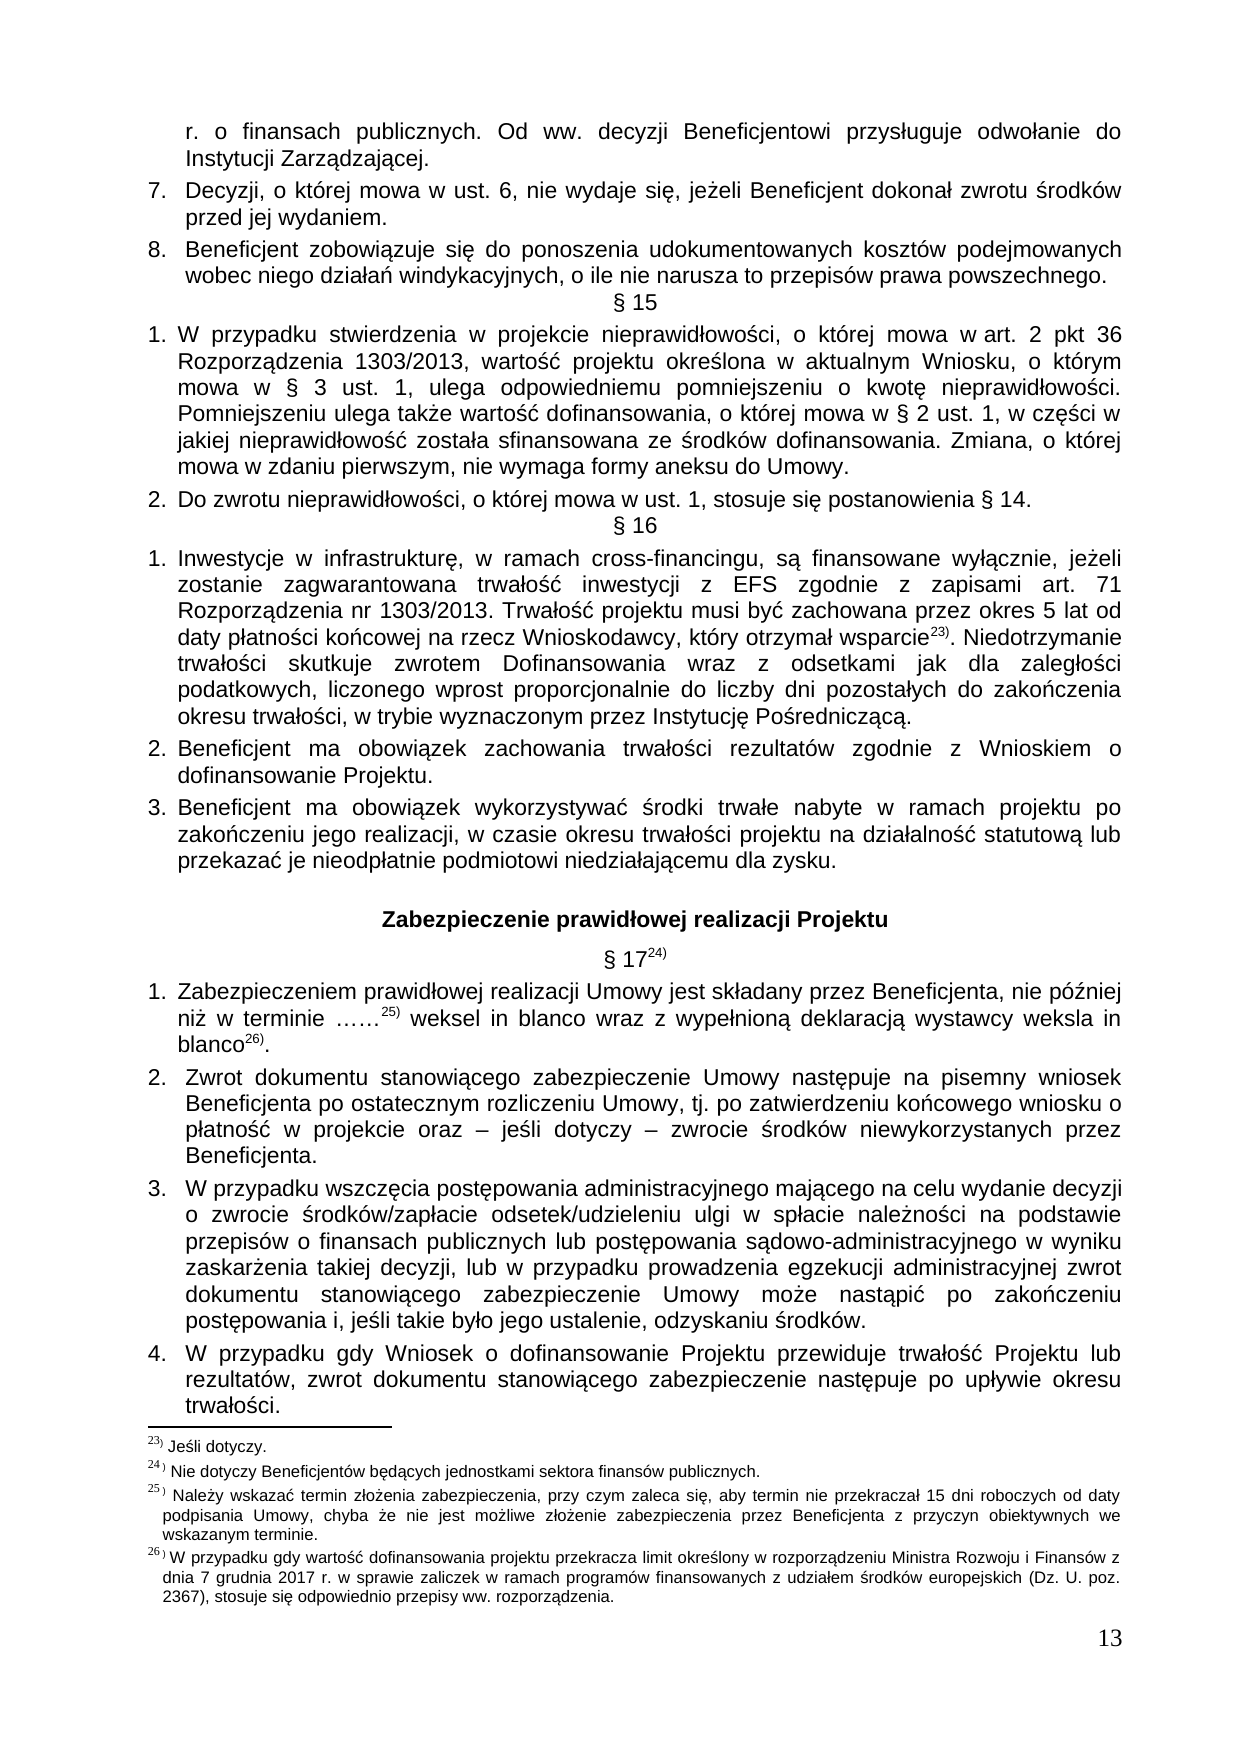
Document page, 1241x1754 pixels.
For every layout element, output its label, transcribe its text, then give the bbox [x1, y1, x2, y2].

list Zwrot dokumentu stanowiącego zabezpieczenie Umowy następuje na pisemny wniosek Beneficjenta po ostatecznym rozliczeniu Umowy, tj. po zatwierdzeniu końcowego wniosku o płatność w projekcie oraz – jeśli dotyczy – zwrocie środków niewykorzystanych przez Beneficjenta. [148, 1063, 1122, 1169]
list W przypadku gdy Wniosek o dofinansowanie Projektu przewiduje trwałość Projektu lub rezultatów, zwrot dokumentu stanowiącego zabezpieczenie następuje po upływie okresu trwałości. [148, 1339, 1122, 1418]
list W przypadku wszczęcia postępowania administracyjnego mającego na celu wydanie decyzji o zwrocie środków/zapłacie odsetek/udzieleniu ulgi w spłacie należności na podstawie przepisów o finansach publicznych lub postępowania sądowo-administracyjnego w wyniku zaskarżenia takiej decyzji, lub w przypadku prowadzenia egzekucji administracyjnej zwrot dokumentu stanowiącego zabezpieczenie Umowy może nastąpić po zakończeniu postępowania i, jeśli takie było jego ustalenie, odzyskaniu środków. [148, 1175, 1122, 1333]
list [148, 118, 1122, 171]
subtitle § 15 [148, 289, 1122, 315]
list Beneficjent ma obowiązek zachowania trwałości rezultatów zgodnie z Wnioskiem o dofinansowanie Projektu. [148, 735, 1122, 788]
list Zabezpieczeniem prawidłowej realizacji Umowy jest składany przez Beneficjenta, nie później niż w terminie ……) weksel in blanco wraz z wypełnioną deklaracją wystawcy weksla in blanco). [148, 978, 1122, 1057]
list Decyzji, o której mowa w ust. 6, nie wydaje się, jeżeli Beneficjent dokonał zwrotu środków przed jej wydaniem. [148, 177, 1122, 230]
subtitle § 17) [148, 946, 1122, 972]
list Beneficjent ma obowiązek wykorzystywać środki trwałe nabyte w ramach projektu po zakończeniu jego realizacji, w czasie okresu trwałości projektu na działalność statutową lub przekazać je nieodpłatnie podmiotowi niedziałającemu dla zysku. [148, 794, 1122, 873]
subtitle § 16 [148, 512, 1122, 538]
list W przypadku stwierdzenia w projekcie nieprawidłowości, o której mowa w art. 2 pkt 36 Rozporządzenia 1303/2013, wartość projektu określona w aktualnym Wniosku, o którym mowa w § 3 ust. 1, ulega odpowiedniemu pomniejszeniu o kwotę nieprawidłowości. Pomniejszeniu ulega także wartość dofinansowania, o której mowa w § 2 ust. 1, w części w jakiej nieprawidłowość została sfinansowana ze środków dofinansowania. Zmiana, o której mowa w zdaniu pierwszym, nie wymaga formy aneksu do Umowy. [148, 321, 1122, 479]
list Inwestycje w infrastrukturę, w ramach cross-financingu, są finansowane wyłącznie, jeżeli zostanie zagwarantowana trwałość inwestycji z EFS zgodnie z zapisami art. 71 Rozporządzenia nr 1303/2013. Trwałość projektu musi być zachowana przez okres 5 lat od daty płatności końcowej na rzecz Wnioskodawcy, który otrzymał wsparcie). Niedotrzymanie trwałości skutkuje zwrotem Dofinansowania wraz z odsetkami jak dla zaległości podatkowych, liczonego wprost proporcjonalnie do liczby dni pozostałych do zakończenia okresu trwałości, w trybie wyznaczonym przez Instytucję Pośredniczącą. [148, 545, 1122, 729]
list Beneficjent zobowiązuje się do ponoszenia udokumentowanych kosztów podejmowanych wobec niego działań windykacyjnych, o ile nie narusza to przepisów prawa powszechnego. [148, 236, 1122, 289]
subtitle Zabezpieczenie prawidłowej realizacji Projektu [148, 906, 1122, 932]
list Do zwrotu nieprawidłowości, o której mowa w ust. 1, stosuje się postanowienia § 14. [148, 486, 1122, 512]
